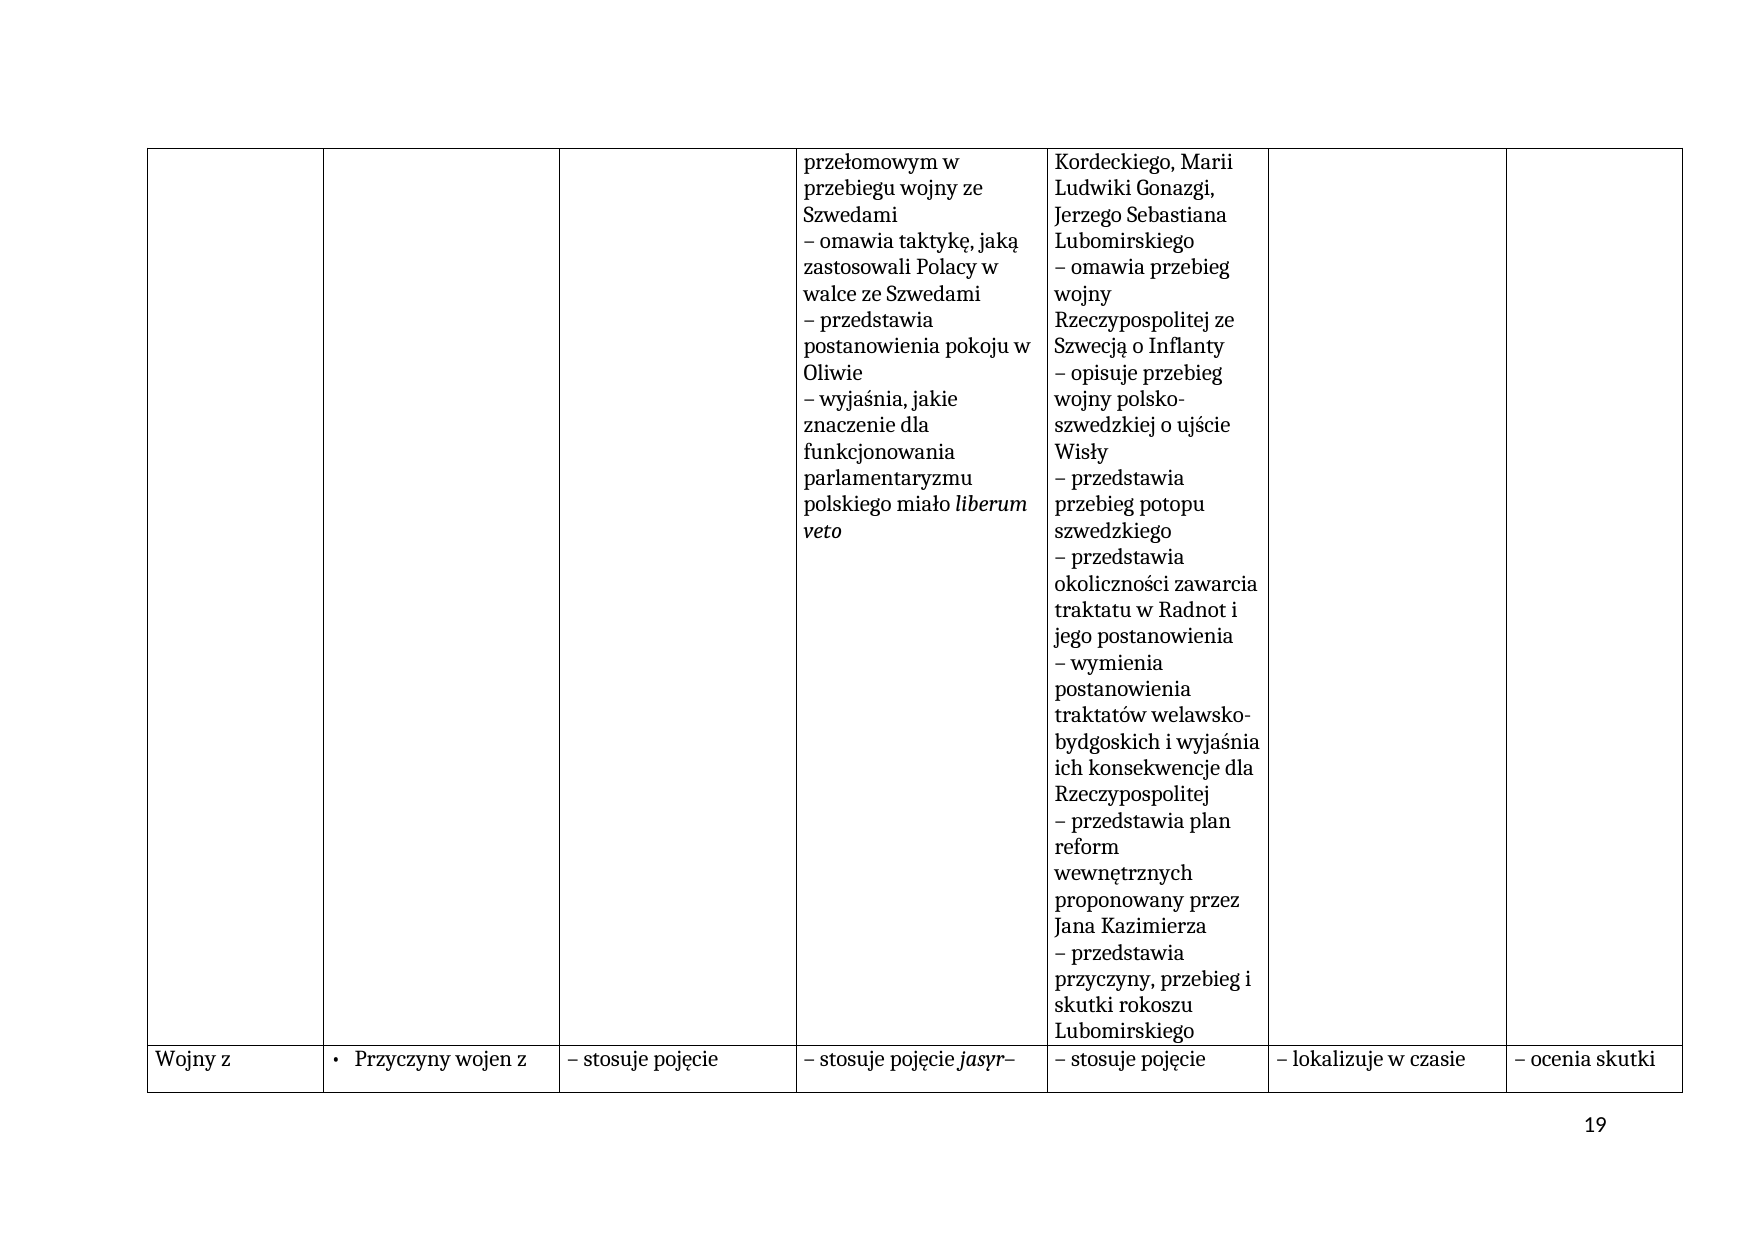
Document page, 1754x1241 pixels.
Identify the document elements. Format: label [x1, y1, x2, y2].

table_cell [1507, 149, 1682, 1045]
table_cell [1269, 149, 1506, 1045]
table_cell [1507, 1046, 1682, 1092]
table_cell [560, 149, 796, 1045]
table_cell [1269, 1046, 1506, 1092]
table_cell [324, 1046, 559, 1092]
table_cell [148, 149, 323, 1045]
table_cell [560, 1046, 796, 1092]
table_cell [797, 149, 1047, 1045]
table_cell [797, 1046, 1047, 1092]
table_cell [1048, 149, 1268, 1045]
table_cell [148, 1046, 323, 1092]
table_cell [324, 149, 559, 1045]
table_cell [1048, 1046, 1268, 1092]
